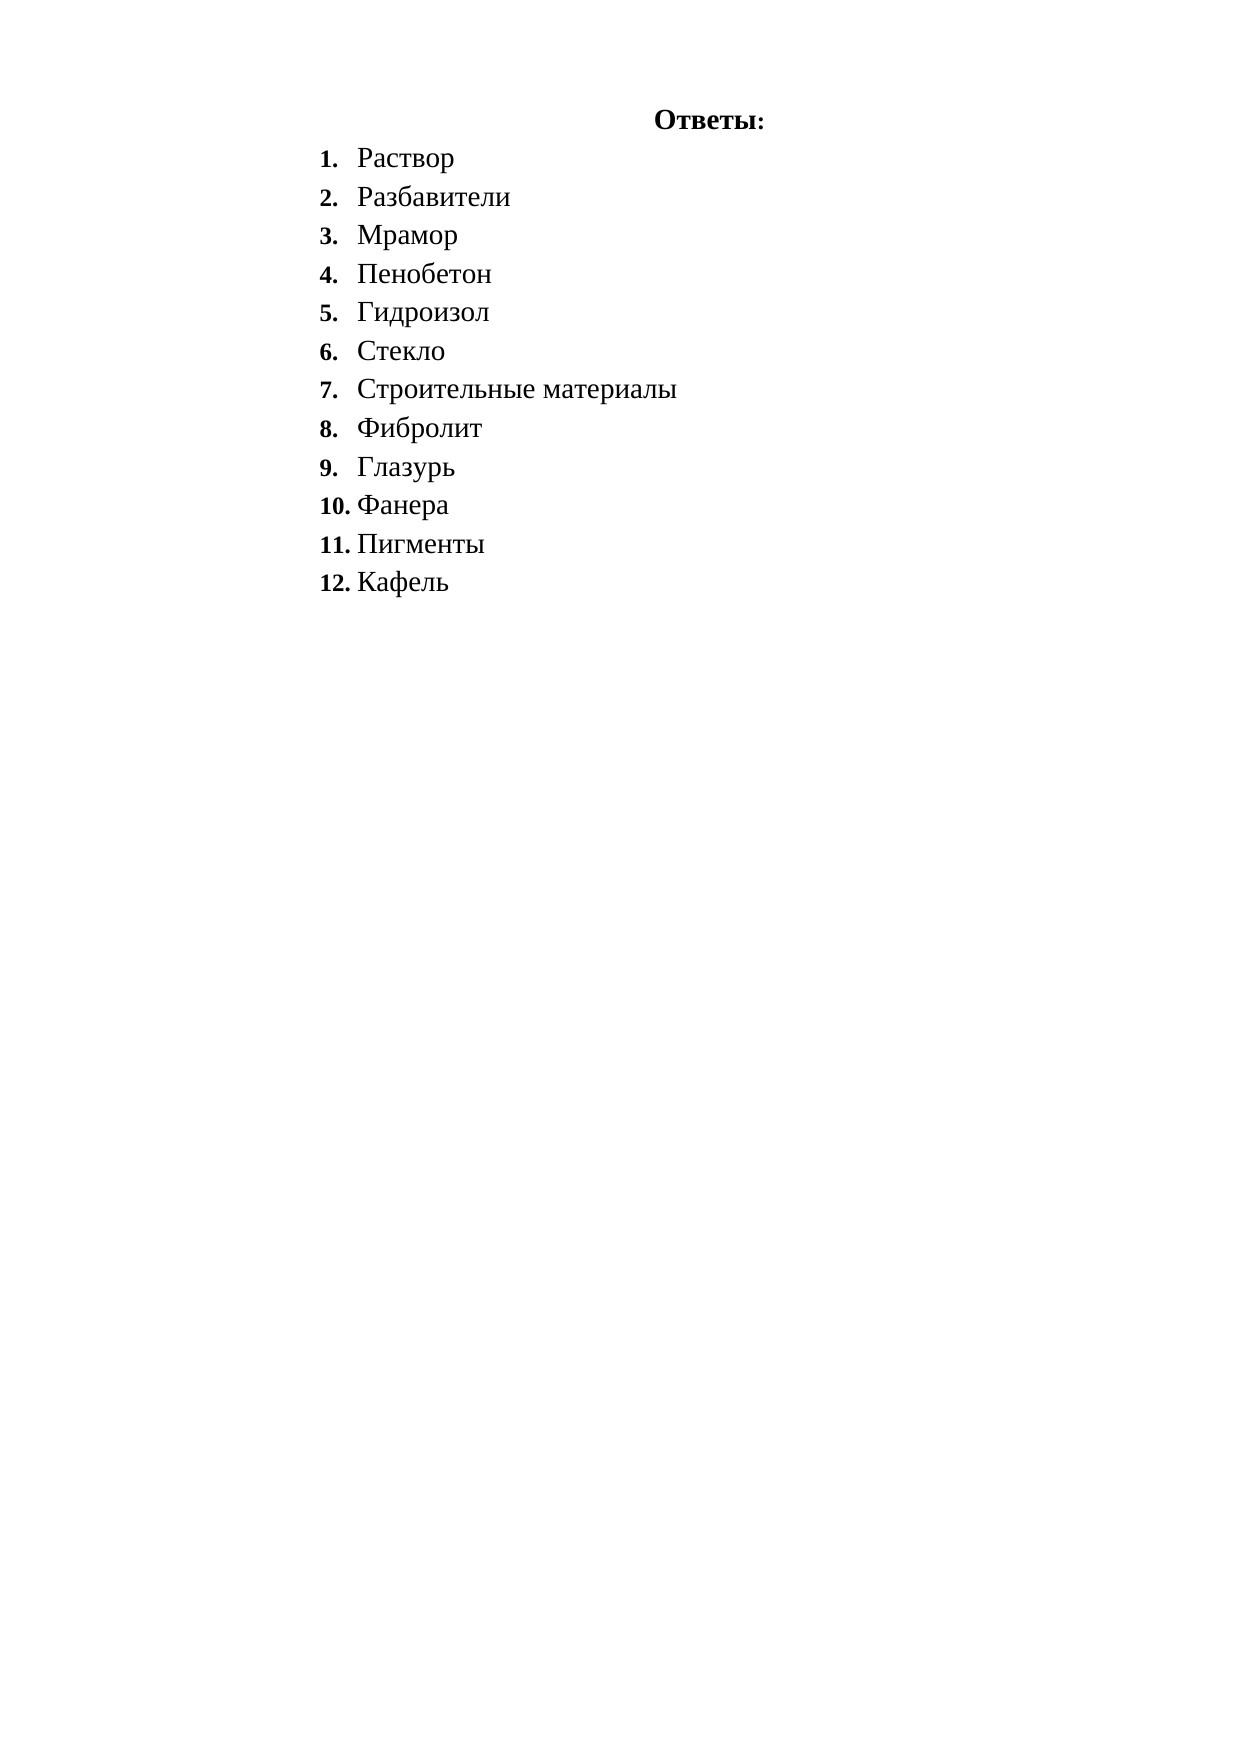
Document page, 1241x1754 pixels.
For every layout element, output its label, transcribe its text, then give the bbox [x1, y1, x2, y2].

list Пенобетон [319, 256, 1181, 289]
list Строительные материалы [319, 372, 1181, 405]
list Раствор [319, 140, 1181, 174]
list Глазурь [319, 449, 1181, 482]
list Гидроизол [319, 294, 1181, 328]
list Стекло [319, 333, 1181, 367]
list Разбавители [319, 179, 1181, 212]
list Фанера [319, 487, 1181, 521]
list Пигменты [319, 526, 1181, 559]
list Фибролит [319, 410, 1181, 444]
list Ответы: [237, 102, 1181, 135]
list Кафель [319, 564, 1181, 598]
list Мрамор [319, 217, 1181, 251]
